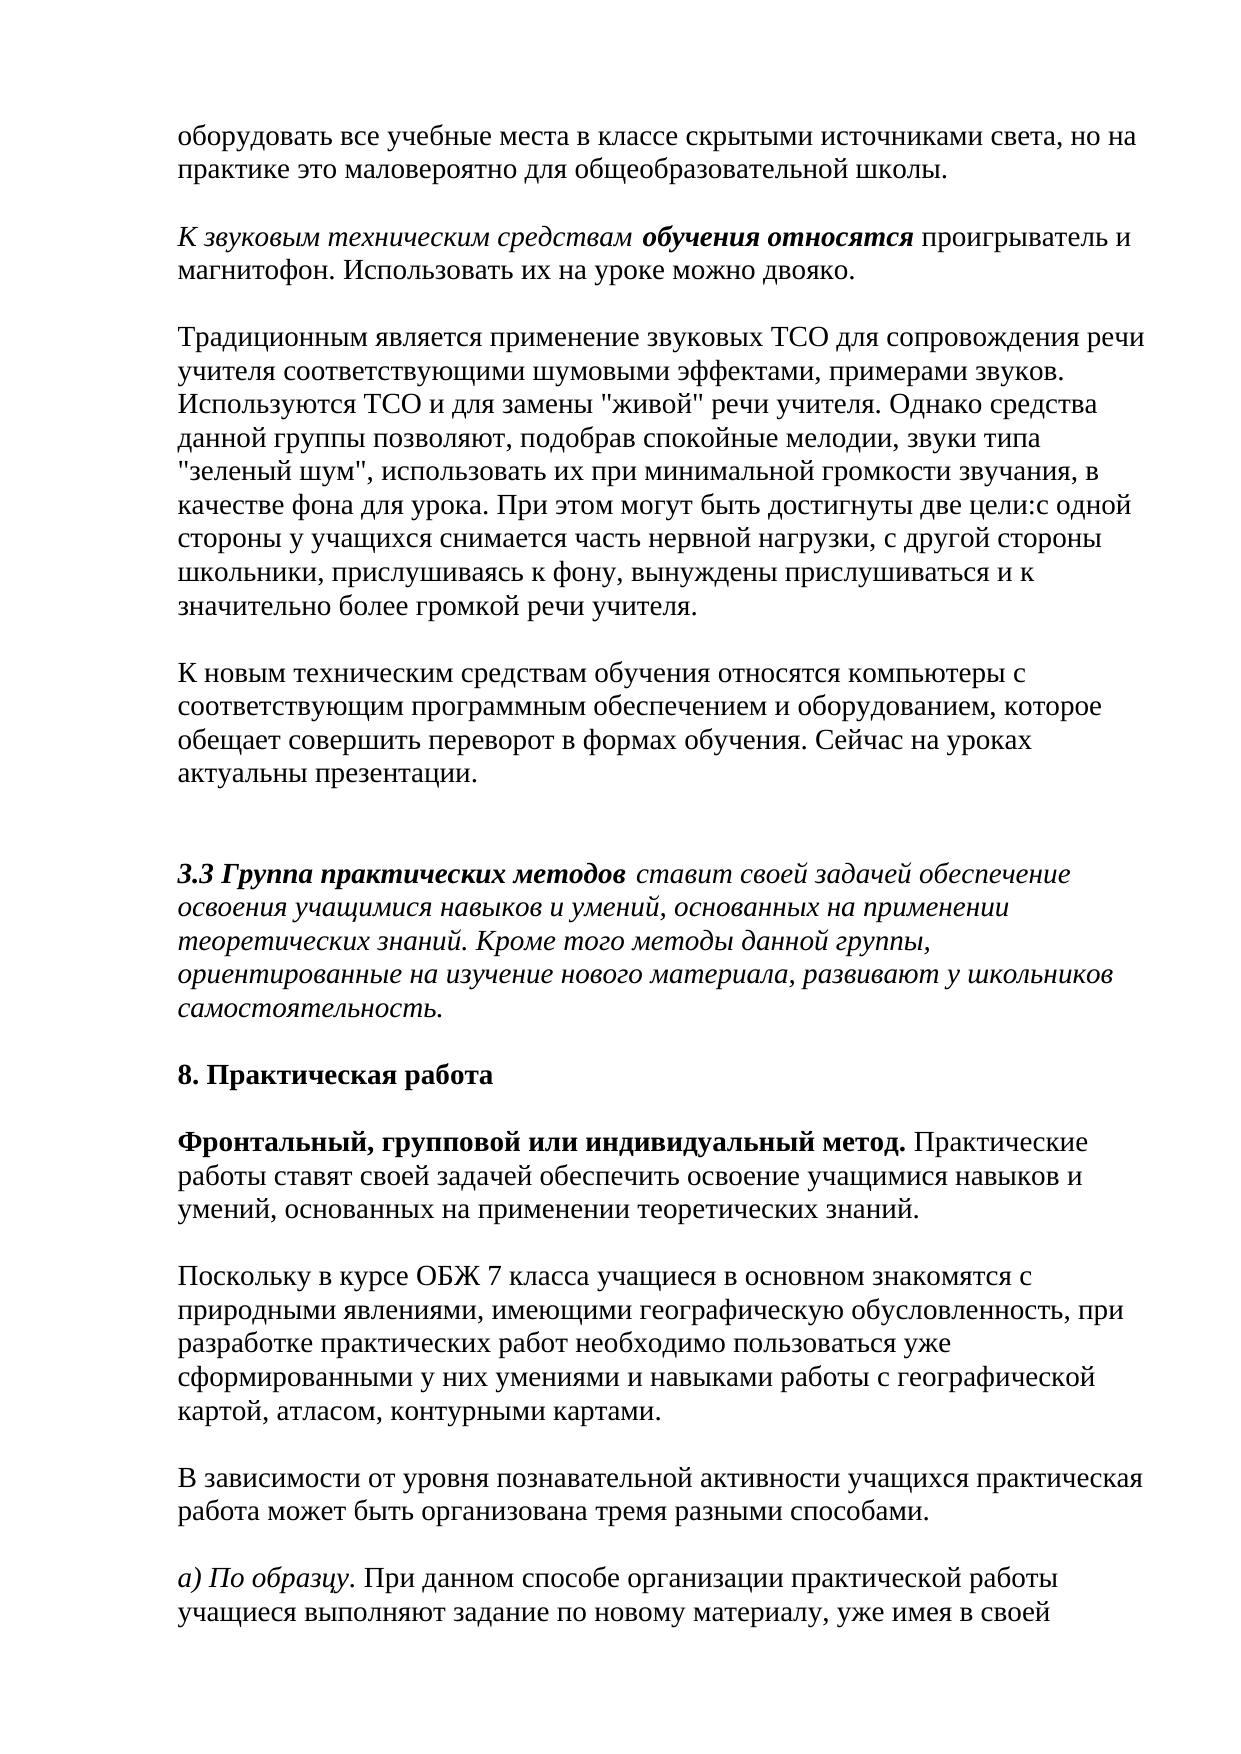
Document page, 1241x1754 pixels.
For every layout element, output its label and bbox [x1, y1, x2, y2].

text [177, 118, 1152, 789]
text [177, 789, 1152, 1627]
